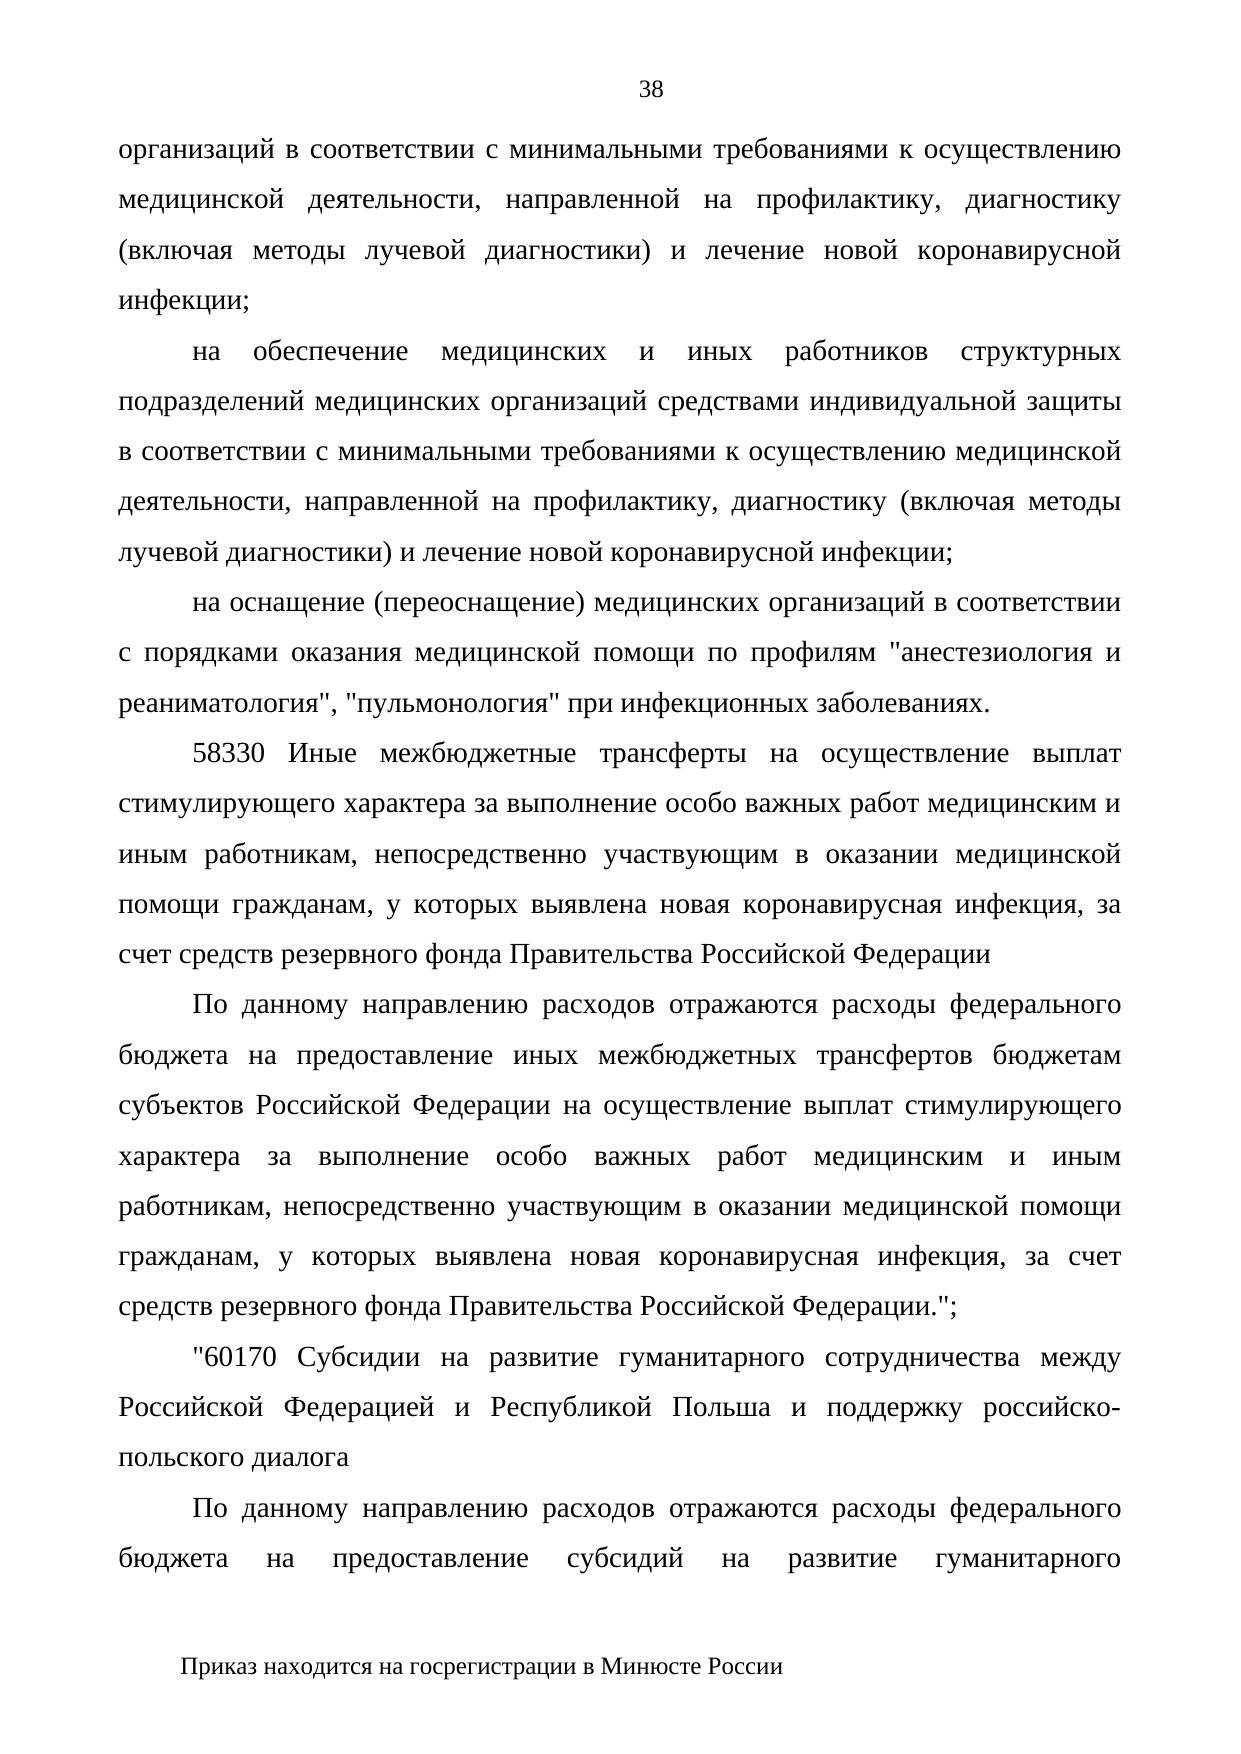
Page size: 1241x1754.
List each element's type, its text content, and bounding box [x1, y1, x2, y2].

text "60170 Субсидии на развитие гуманитарного сотрудничества между Российской Федерацией и Республикой Польша и поддержку российско-польского диалога [118, 1339, 1122, 1473]
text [118, 131, 1122, 316]
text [118, 1490, 1122, 1574]
text 58330 Иные межбюджетные трансферты на осуществление выплат стимулирующего характера за выполнение особо важных работ медицинским и иным работникам, непосредственно участвующим в оказании медицинской помощи гражданам, у которых выявлена новая коронавирусная инфекция, за счет средств резервного фонда Правительства Российской Федерации [118, 735, 1122, 970]
text на оснащение (переоснащение) медицинских организаций в соответствии с порядками оказания медицинской помощи по профилям "анестезиология и реаниматология", "пульмонология" при инфекционных заболеваниях. [118, 584, 1122, 718]
text на обеспечение медицинских и иных работников структурных подразделений медицинских организаций средствами индивидуальной защиты в соответствии с минимальными требованиями к осуществлению медицинской деятельности, направленной на профилактику, диагностику (включая методы лучевой диагностики) и лечение новой коронавирусной инфекции; [118, 333, 1122, 567]
text По данному направлению расходов отражаются расходы федерального бюджета на предоставление иных межбюджетных трансфертов бюджетам субъектов Российской Федерации на осуществление выплат стимулирующего характера за выполнение особо важных работ медицинским и иным работникам, непосредственно участвующим в оказании медицинской помощи гражданам, у которых выявлена новая коронавирусная инфекция, за счет средств резервного фонда Правительства Российской Федерации."; [118, 987, 1122, 1322]
